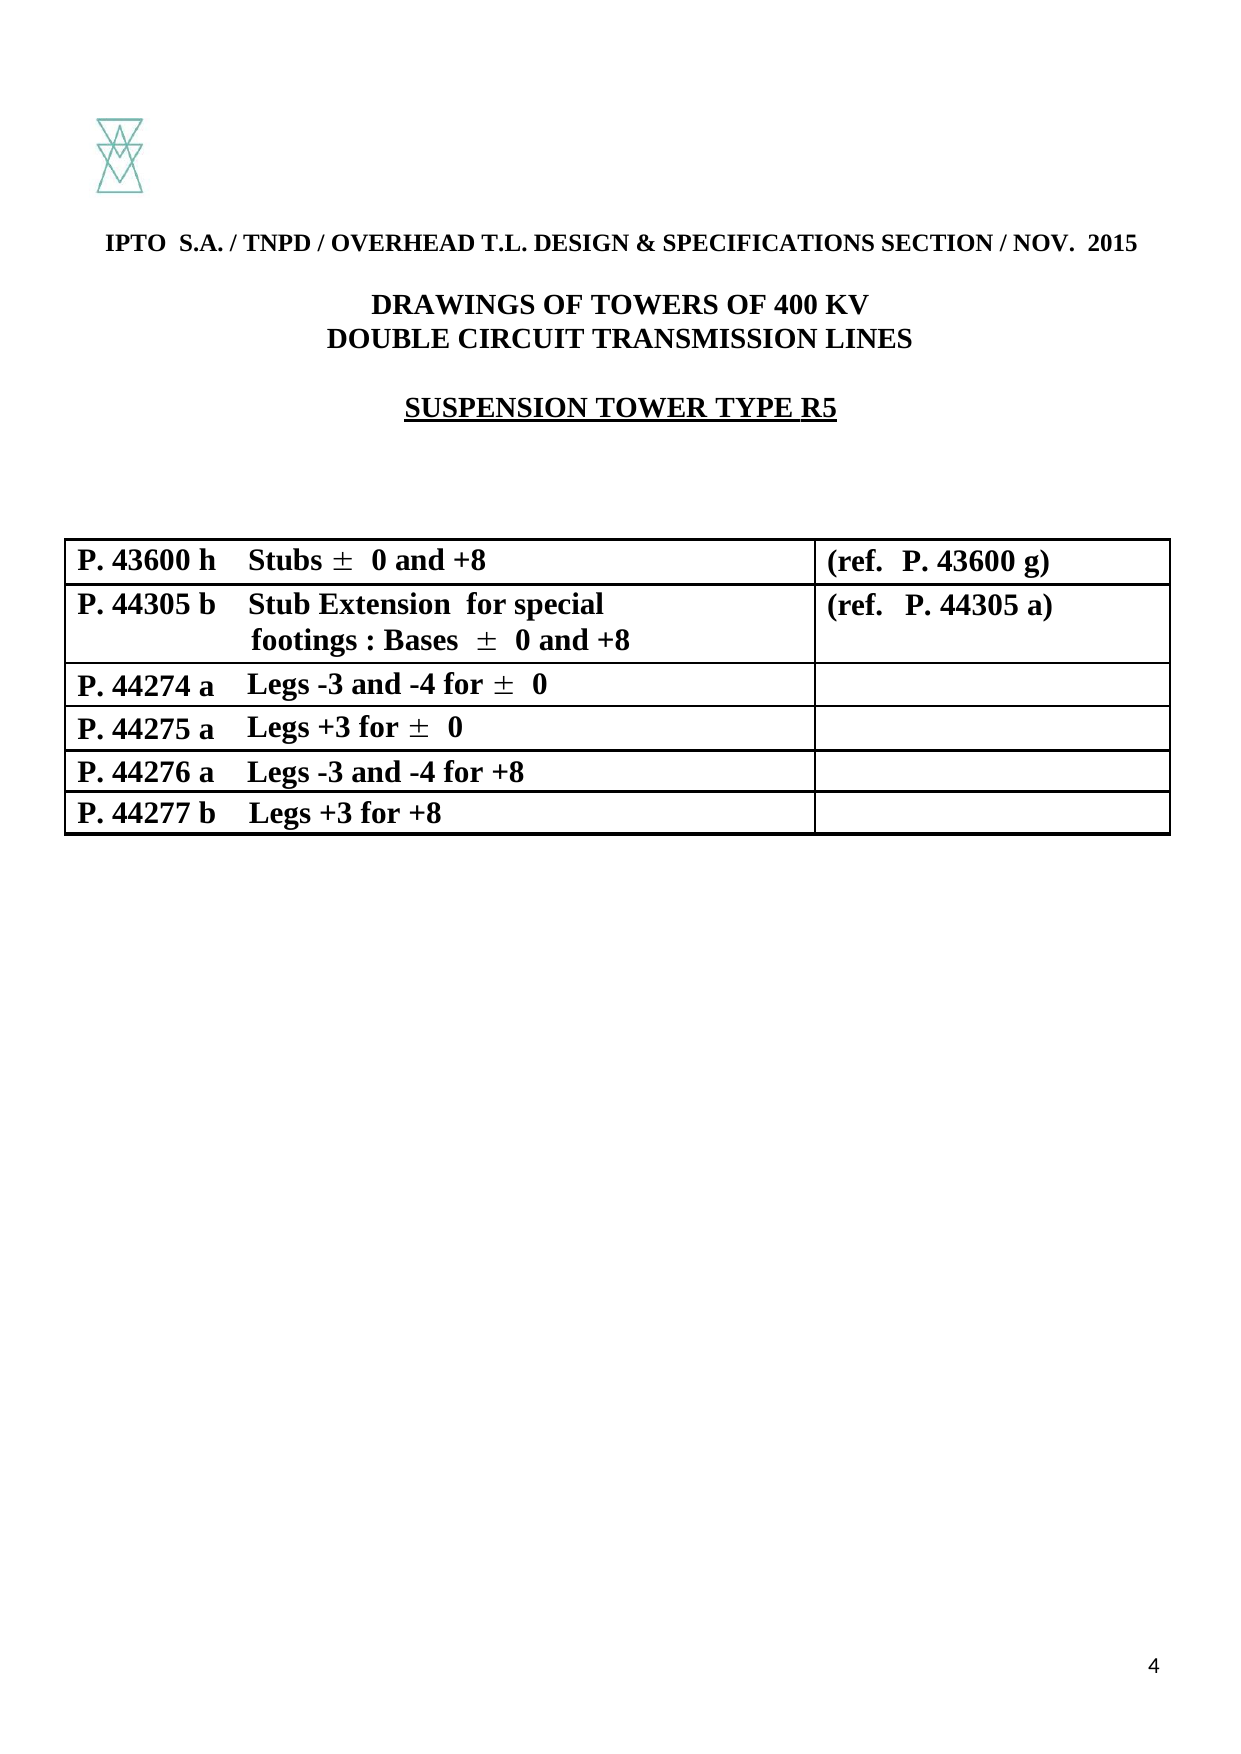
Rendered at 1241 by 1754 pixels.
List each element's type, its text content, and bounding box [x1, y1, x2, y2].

table_cell P. 44274 a [66, 664, 231, 705]
picture [76, 118, 171, 198]
table_cell P. 44275 a [66, 707, 231, 749]
table_cell Legs +3 for 0 [231, 707, 814, 749]
table_header P. 43600 h Stubs 0 and +8 [66, 541, 814, 583]
table_cell [816, 793, 1169, 832]
table_cell (ref. P. 44305 a) [816, 586, 1169, 662]
table_header (ref. P. 43600 g) [816, 541, 1169, 583]
table_cell Legs -3 and -4 for +8 [231, 752, 814, 790]
table_cell Legs -3 and -4 for 0 [231, 664, 814, 705]
table_cell P. 44305 b Stub Extension for special footings : Bases 0 and +8 [66, 586, 814, 662]
table_cell Legs +3 for +8 [231, 793, 814, 832]
table_cell [816, 664, 1169, 705]
table_cell P. 44277 b [66, 793, 231, 832]
table_cell [816, 707, 1169, 749]
table_cell [816, 752, 1169, 790]
table_cell P. 44276 a [66, 752, 231, 790]
